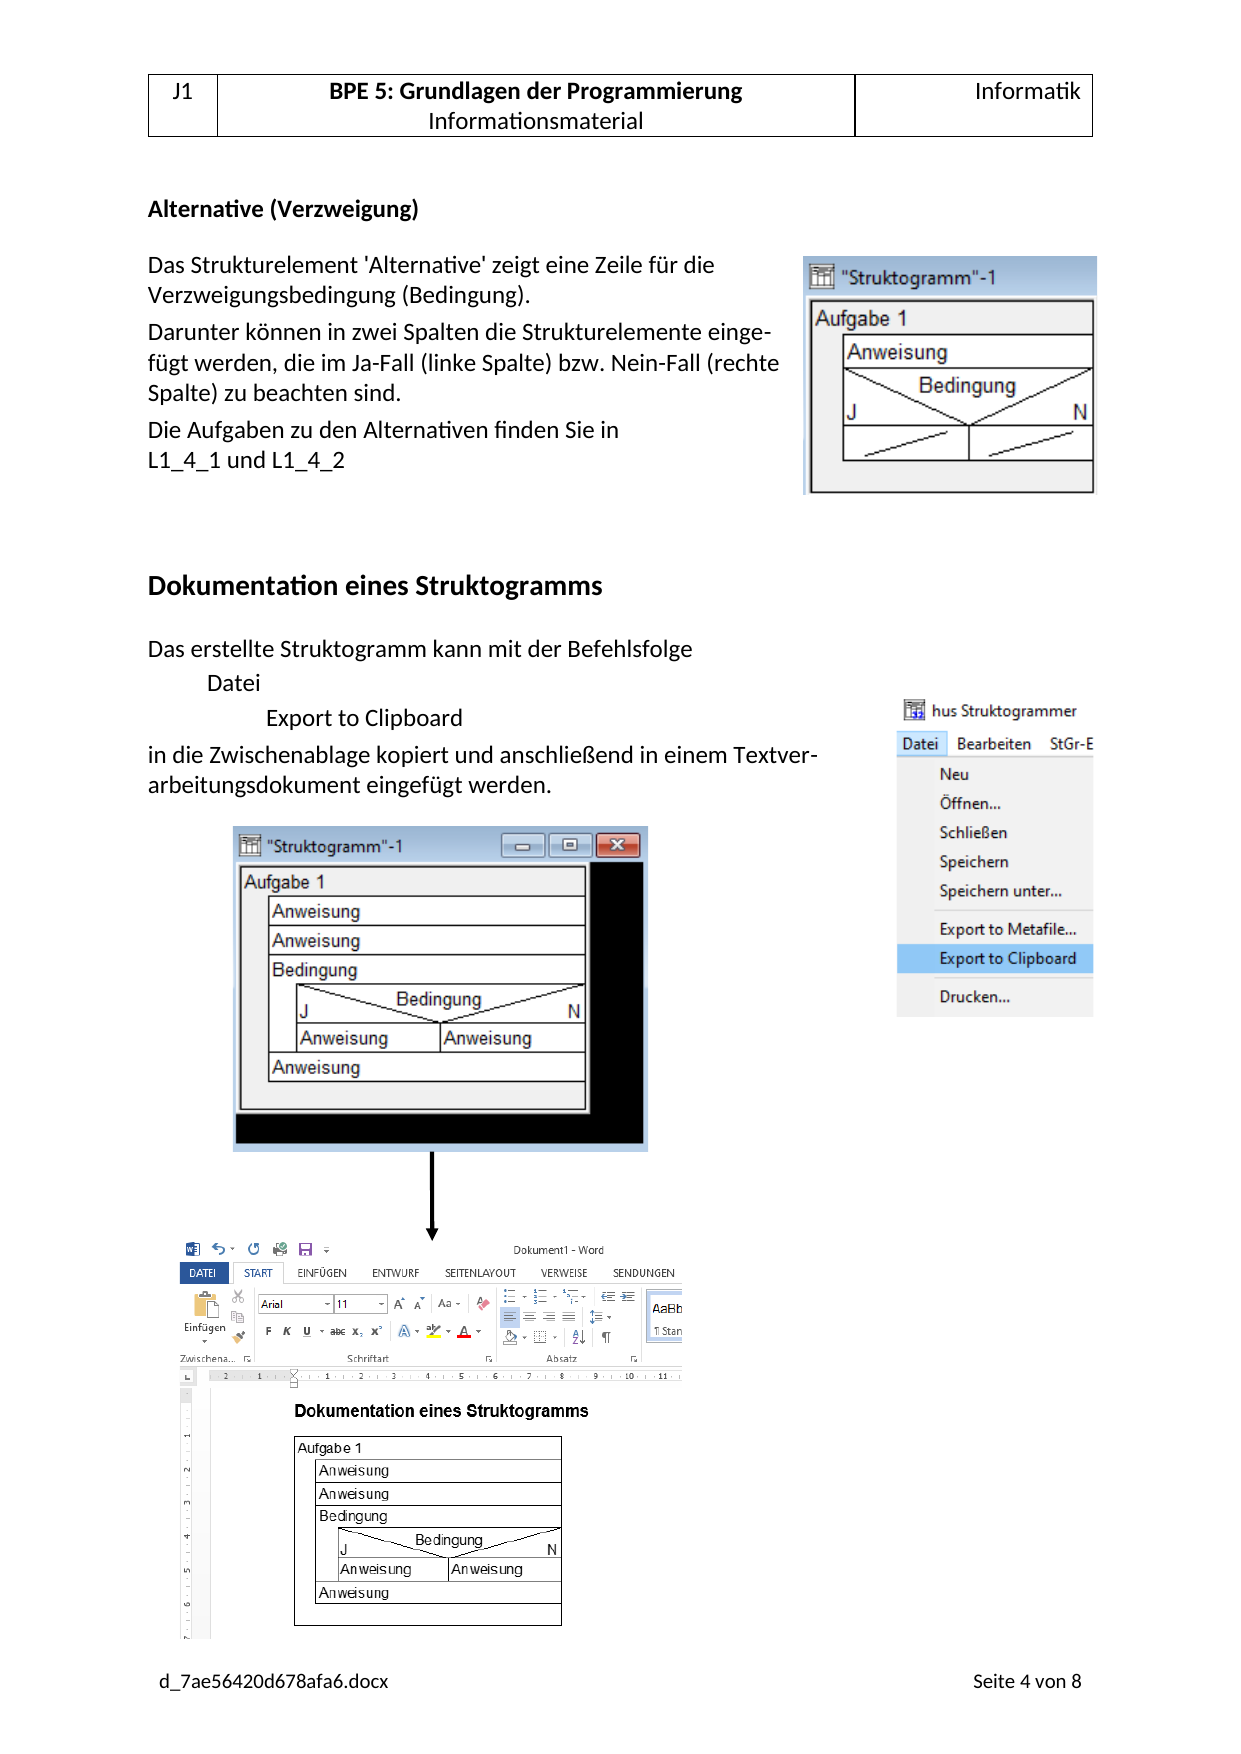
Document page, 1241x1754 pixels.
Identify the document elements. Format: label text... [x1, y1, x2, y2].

text Alternative (Verzweigung) [148, 193, 1093, 223]
text L1_4_1 und L1_4_2 [148, 444, 803, 475]
text Export to Clipboard [148, 702, 896, 733]
picture [179, 1240, 682, 1639]
text Das Strukturelement 'Alternative' zeigt eine Zeile für die Verzweigungsbedingung (Bedingung). [148, 249, 1093, 310]
text Das erstellte Struktogramm kann mit der Befehlsfolge [148, 633, 1093, 663]
picture [896, 698, 1094, 1017]
text Datei [148, 667, 1093, 698]
picture [803, 256, 1097, 494]
text Darunter können in zwei Spalten die Strukturelemente eingefügt werden, die im Ja-Fall (linke Spalte) bzw. Nein-Fall (rechte Spalte) zu beachten sind. [148, 316, 803, 408]
text Dokumentation eines Struktogramms [148, 567, 1093, 602]
text Die Aufgaben zu den Alternativen finden Sie in [148, 414, 803, 444]
picture [232, 826, 649, 1152]
text in die Zwischenablage kopiert und anschließend in einem Textverarbeitungsdokument eingefügt werden. [148, 739, 896, 800]
